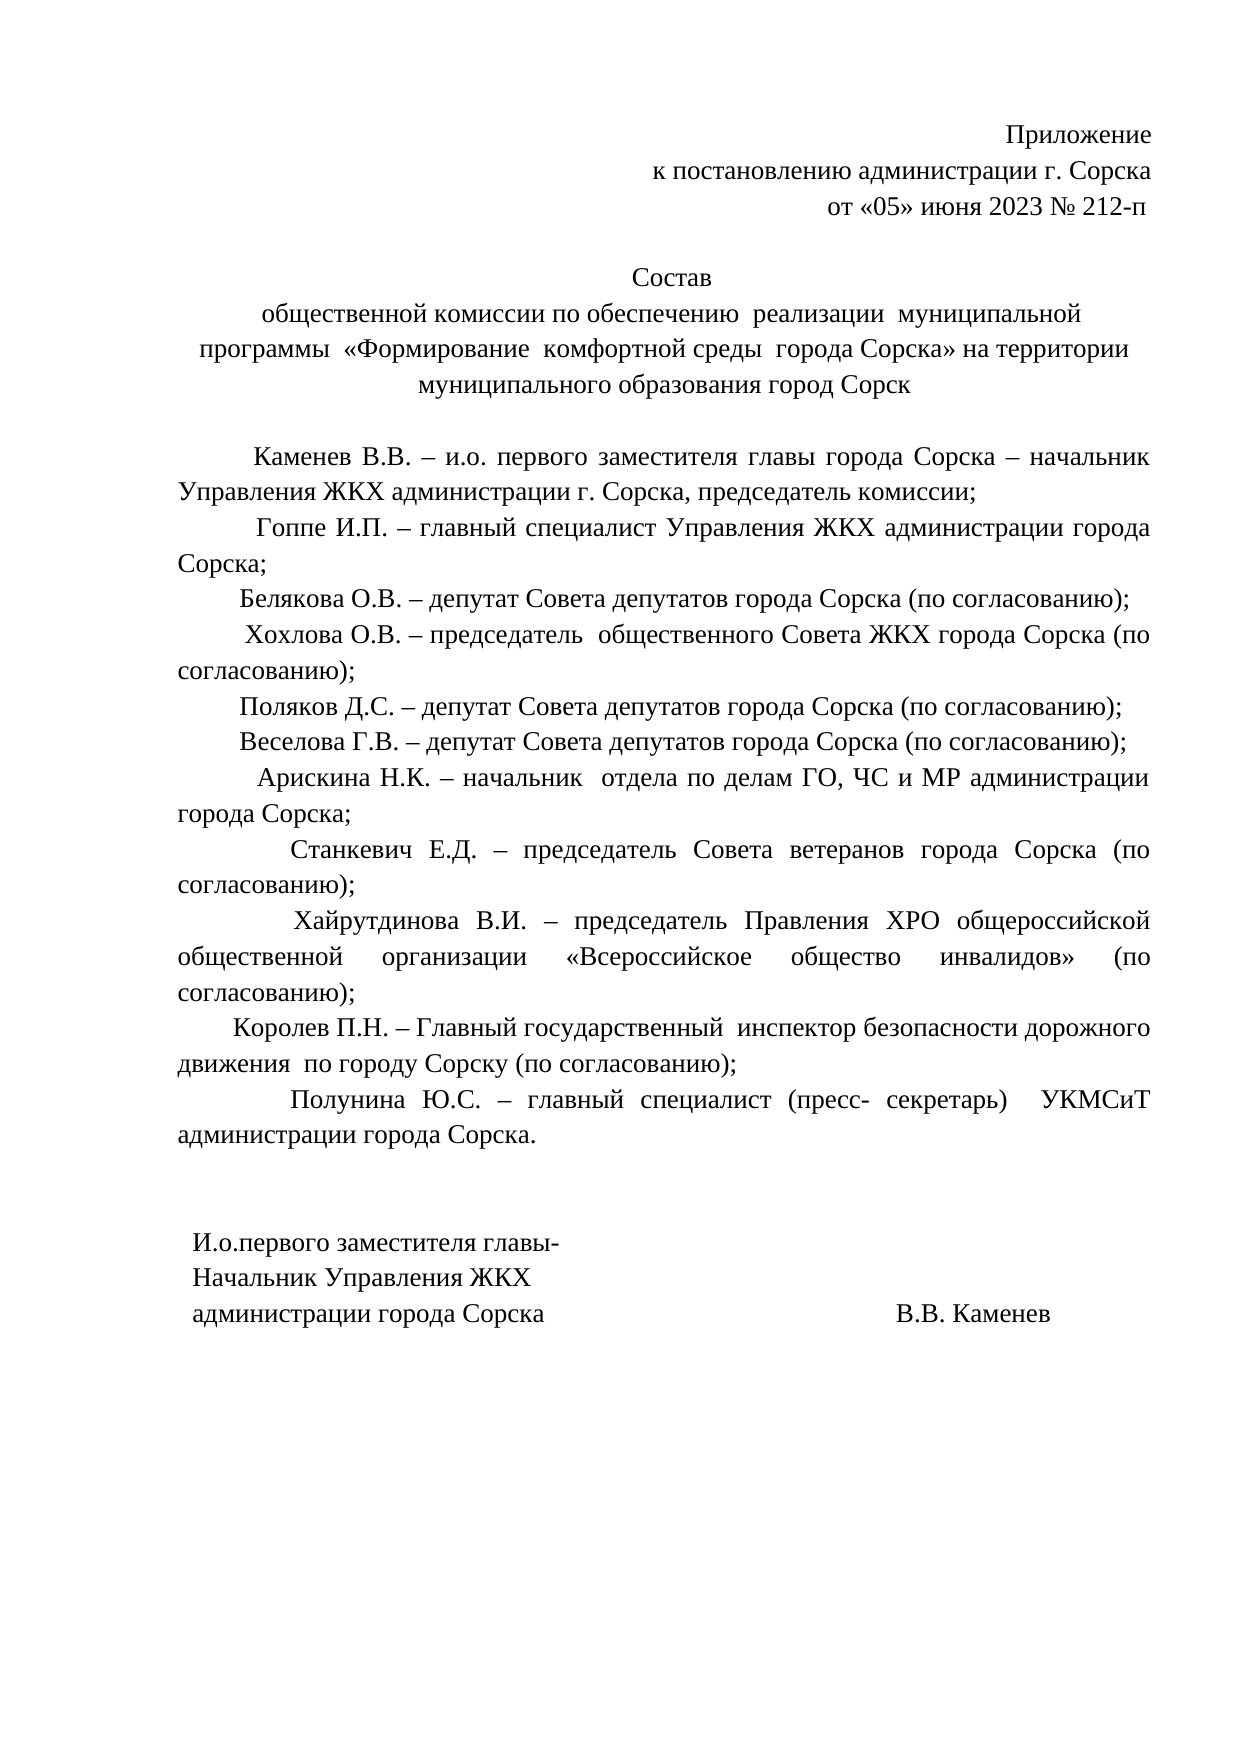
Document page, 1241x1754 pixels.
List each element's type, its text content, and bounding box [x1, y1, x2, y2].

text Веселова Г.В. – депутат Совета депутатов города Сорска (по согласованию); [177, 726, 1152, 757]
text Хайрутдинова В.И. – председатель Правления ХРО общероссийской общественной организации «Всероссийское общество инвалидов» (по согласованию); [177, 904, 1152, 1007]
text Белякова О.В. – депутат Совета депутатов города Сорска (по согласованию); [177, 583, 1152, 614]
text Королев П.Н. – Главный государственный инспектор безопасности дорожного движения по городу Сорску (по согласованию); [177, 1011, 1152, 1078]
text администрации города Сорска В.В. Каменев [177, 1297, 1152, 1328]
text Гоппе И.П. – главный специалист Управления ЖКХ администрации города Сорска; [177, 511, 1152, 578]
text Приложение [177, 118, 1152, 149]
text Полунина Ю.С. – главный специалист (пресс- секретарь) УКМСиТ администрации города Сорска. [177, 1083, 1152, 1150]
text общественной комиссии по обеспечению реализации муниципальной программы «Формирование комфортной среды города Сорска» на территории муниципального образования город Сорск [177, 297, 1152, 399]
text Станкевич Е.Д. – председатель Совета ветеранов города Сорска (по согласованию); [177, 833, 1152, 899]
text Состав [177, 261, 1152, 292]
text Начальник Управления ЖКХ [177, 1261, 1152, 1293]
text Хохлова О.В. – председатель общественного Совета ЖКХ города Сорска (по согласованию); [177, 618, 1152, 685]
text к постановлению администрации г. Сорска [177, 154, 1152, 185]
text И.о.первого заместителя главы- [177, 1226, 1152, 1257]
text от «05» июня 2023 № 212-п [177, 189, 1152, 221]
text Арискина Н.К. – начальник отдела по делам ГО, ЧС и МР администрации города Сорска; [177, 761, 1152, 828]
text Поляков Д.С. – депутат Совета депутатов города Сорска (по согласованию); [177, 690, 1152, 721]
text Каменев В.В. – и.о. первого заместителя главы города Сорска – начальник Управления ЖКХ администрации г. Сорска, председатель комиссии; [177, 440, 1152, 507]
